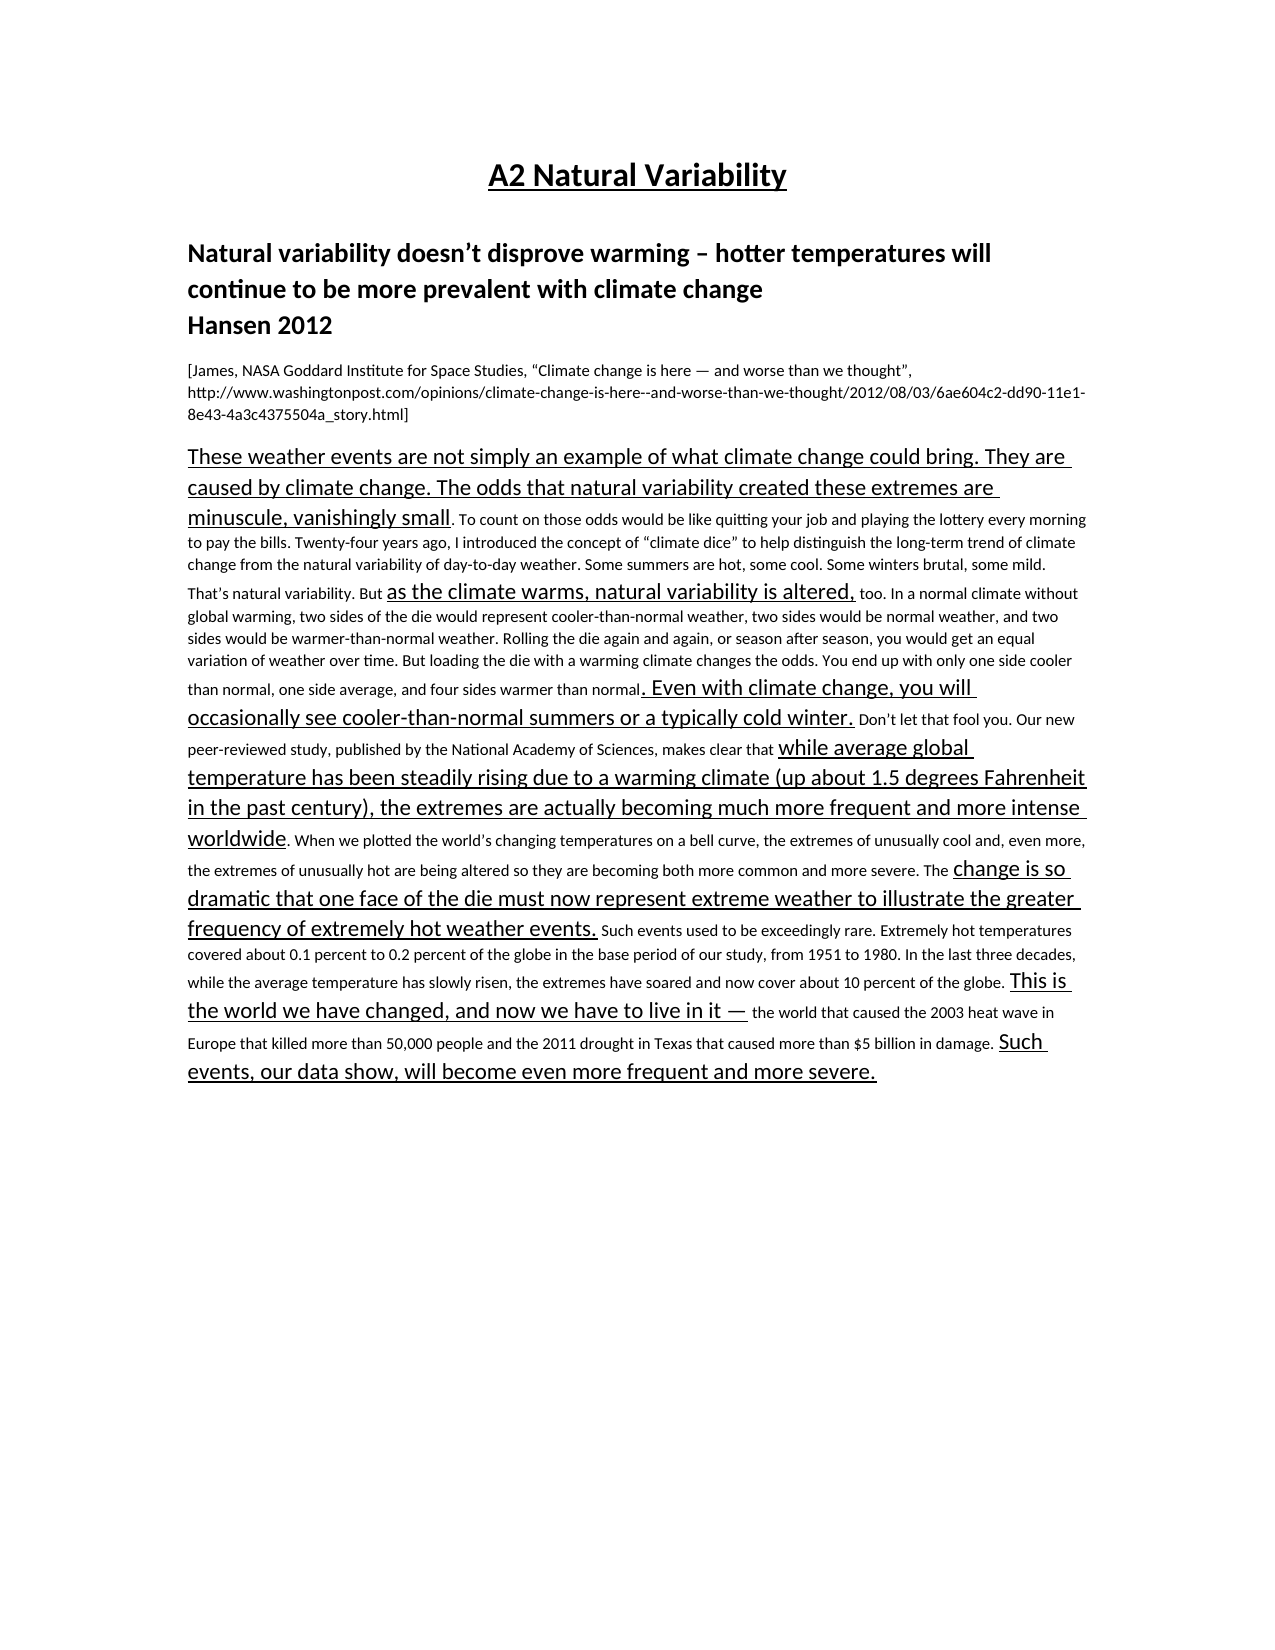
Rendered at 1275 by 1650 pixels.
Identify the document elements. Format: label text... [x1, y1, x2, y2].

text These weather events are not simply an example of what climate change could bring. They are caused by climate change. The odds that natural variability created these extremes are minuscule, vanishingly small. To count on those odds would be like quitting your job and playing the lottery every morning to pay the bills. Twenty-four years ago, I introduced the concept of “climate dice” to help distinguish the long-term trend of climate change from the natural variability of day-to-day weather. Some summers are hot, some cool. Some winters brutal, some mild. That’s natural variability. But as the climate warms, natural variability is altered, too. In a normal climate without global warming, two sides of the die would represent cooler-than-normal weather, two sides would be normal weather, and two sides would be warmer-than-normal weather. Rolling the die again and again, or season after season, you would get an equal variation of weather over time. But loading the die with a warming climate changes the odds. You end up with only one side cooler than normal, one side average, and four sides warmer than normal. Even with climate change, you will occasionally see cooler-than-normal summers or a typically cold winter. Don’t let that fool you. Our new peer-reviewed study, published by the National Academy of Sciences, makes clear that while average global temperature has been steadily rising due to a warming climate (up about 1.5 degrees Fahrenheit in the past century), the extremes are actually becoming much more frequent and more intense worldwide. When we plotted the world’s changing temperatures on a bell curve, the extremes of unusually cool and, even more, the extremes of unusually hot are being altered so they are becoming both more common and more severe. The change is so dramatic that one face of the die must now represent extreme weather to illustrate the greater frequency of extremely hot weather events. Such events used to be exceedingly rare. Extremely hot temperatures covered about 0.1 percent to 0.2 percent of the globe in the base period of our study, from 1951 to 1980. In the last three decades, while the average temperature has slowly risen, the extremes have soared and now cover about 10 percent of the globe. This is the world we have changed, and now we have to live in it — the world that caused the 2003 heat wave in Europe that killed more than 50,000 people and the 2011 drought in Texas that caused more than $5 billion in damage. Such events, our data show, will become even more frequent and more severe. [187, 819, 1087, 1085]
subtitle Natural variability doesn’t disprove warming – hotter temperatures will continue to be more prevalent with climate change [187, 237, 1087, 305]
text [James, NASA Goddard Institute for Space Studies, “Climate change is here — and worse than we thought”, http://www.washingtonpost.com/opinions/climate-change-is-here--and-worse-than-we-thought/2012/08/03/6ae604c2-dd90-11e1-8e43-4a3c4375504a_story.html] [187, 360, 1087, 424]
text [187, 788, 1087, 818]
subtitle A2 Natural Variability [187, 154, 1087, 195]
text Hansen 2012 [187, 308, 1087, 341]
text These weather events are not simply an example of what climate change could bring. They are caused by climate change. The odds that natural variability created these extremes are minuscule, vanishingly small. To count on those odds would be like quitting your job and playing the lottery every morning to pay the bills. Twenty-four years ago, I introduced the concept of “climate dice” to help distinguish the long-term trend of climate change from the natural variability of day-to-day weather. Some summers are hot, some cool. Some winters brutal, some mild. That’s natural variability. But as the climate warms, natural variability is altered, too. In a normal climate without global warming, two sides of the die would represent cooler-than-normal weather, two sides would be normal weather, and two sides would be warmer-than-normal weather. Rolling the die again and again, or season after season, you would get an equal variation of weather over time. But loading the die with a warming climate changes the odds. You end up with only one side cooler than normal, one side average, and four sides warmer than normal. Even with climate change, you will occasionally see cooler-than-normal summers or a typically cold winter. Don’t let that fool you. Our new peer-reviewed study, published by the National Academy of Sciences, makes clear that while average global temperature has been steadily rising due to a warming climate (up about 1.5 degrees Fahrenheit in the past century), the extremes are actually becoming much more frequent and more intense worldwide. When we plotted the world’s changing temperatures on a bell curve, the extremes of unusually cool and, even more, the extremes of unusually hot are being altered so they are becoming both more common and more severe. The change is so dramatic that one face of the die must now represent extreme weather to illustrate the greater frequency of extremely hot weather events. Such events used to be exceedingly rare. Extremely hot temperatures covered about 0.1 percent to 0.2 percent of the globe in the base period of our study, from 1951 to 1980. In the last three decades, while the average temperature has slowly risen, the extremes have soared and now cover about 10 percent of the globe. This is the world we have changed, and now we have to live in it — the world that caused the 2003 heat wave in Europe that killed more than 50,000 people and the 2011 drought in Texas that caused more than $5 billion in damage. Such events, our data show, will become even more frequent and more severe. [187, 442, 1087, 787]
